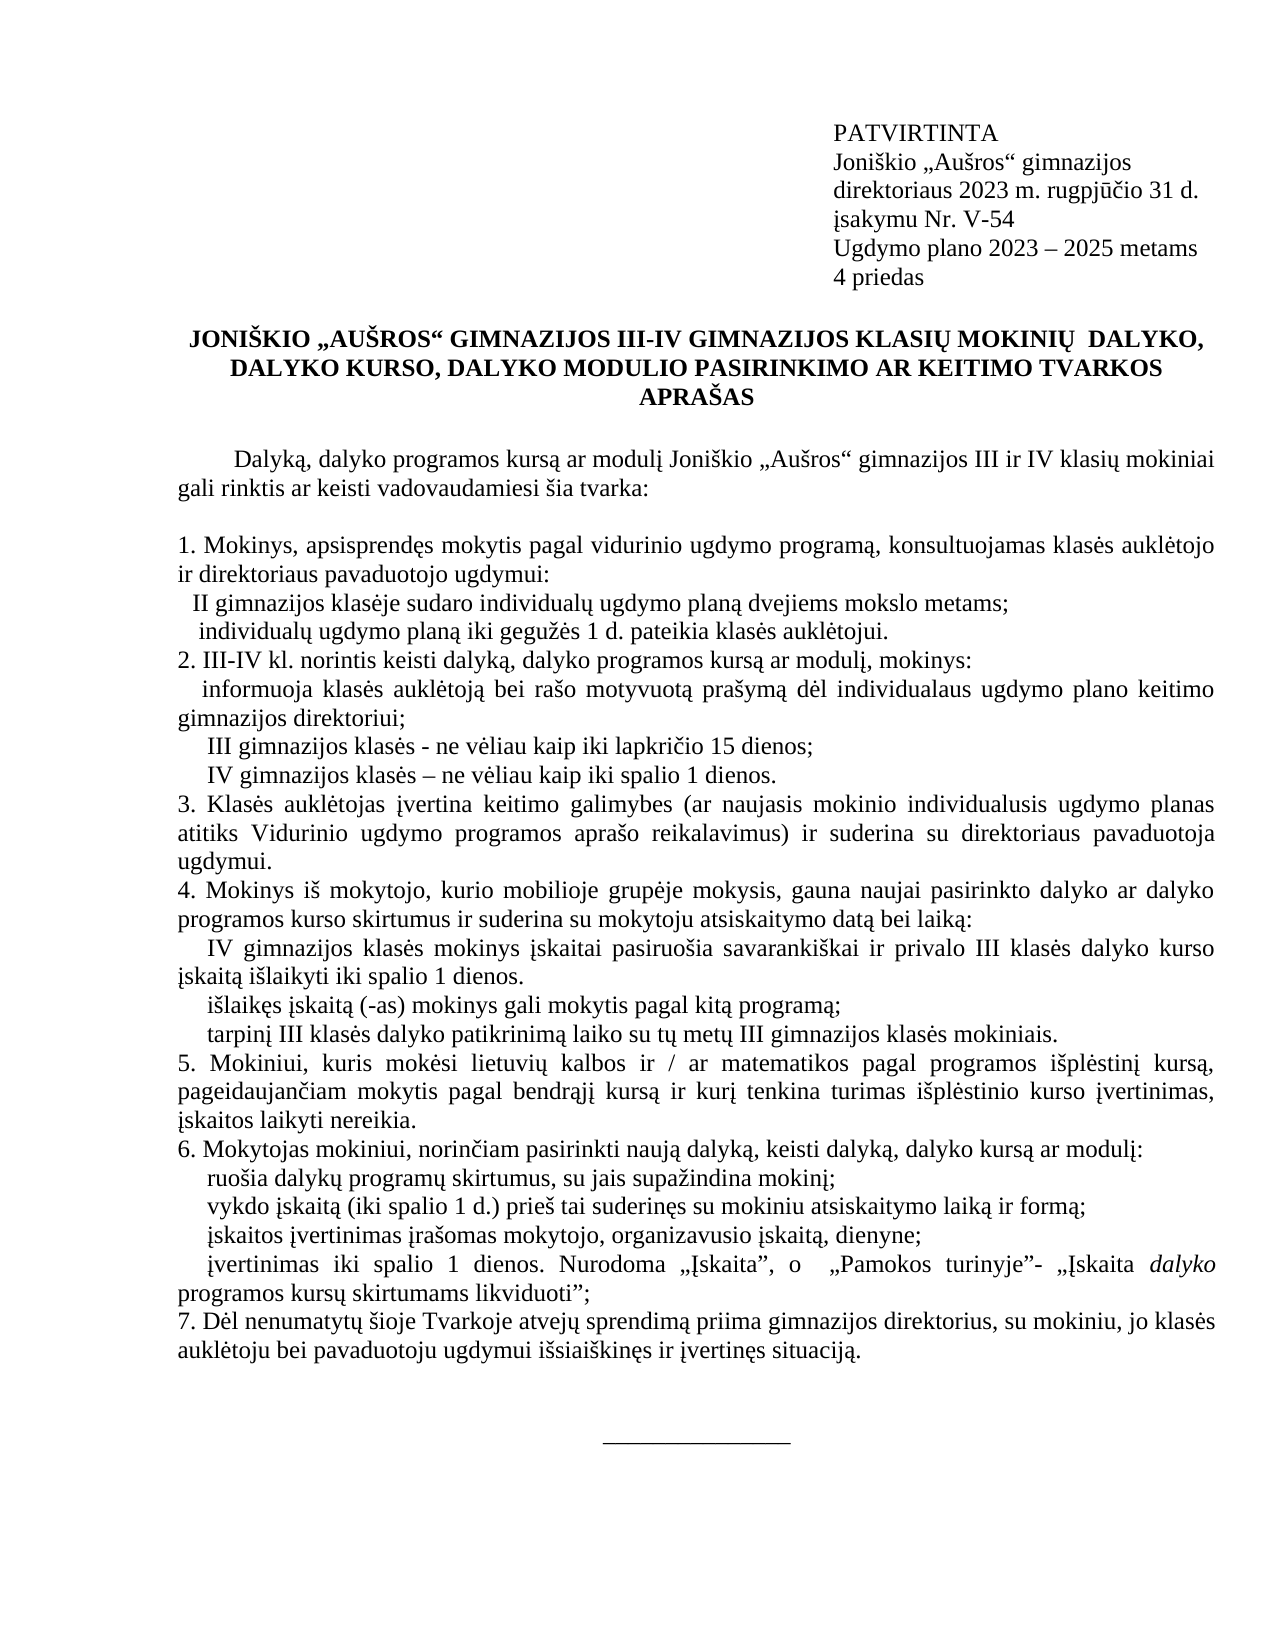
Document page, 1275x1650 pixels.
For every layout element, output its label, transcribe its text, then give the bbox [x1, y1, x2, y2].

text informuoja klasės auklėtoją bei rašo motyvuotą prašymą dėl individualaus ugdymo plano keitimo gimnazijos direktoriui; [177, 674, 1216, 731]
text direktoriaus 2023 m. rugpjūčio 31 d. [236, 176, 1216, 204]
text 1. Mokinys, apsisprendęs mokytis pagal vidurinio ugdymo programą, konsultuojamas klasės auklėtojo ir direktoriaus pavaduotojo ugdymui: [177, 530, 1216, 588]
text 3. Klasės auklėtojas įvertina keitimo galimybes (ar naujasis mokinio individualusis ugdymo planas atitiks Vidurinio ugdymo programos aprašo reikalavimus) ir suderina su direktoriaus pavaduotoja ugdymui. [177, 789, 1216, 875]
text 5. Mokiniui, kuris mokėsi lietuvių kalbos ir / ar matematikos pagal programos išplėstinį kursą, pageidaujančiam mokytis pagal bendrąjį kursą ir kurį tenkina turimas išplėstinio kurso įvertinimas, įskaitos laikyti nereikia. [177, 1048, 1216, 1134]
text 2. III-IV kl. norintis keisti dalyką, dalyko programos kursą ar modulį, mokinys: [177, 645, 1216, 674]
text įsakymu Nr. V-54 [236, 204, 1216, 233]
text įskaitos įvertinimas įrašomas mokytojo, organizavusio įskaitą, dienyne; [177, 1220, 1216, 1249]
text 7. Dėl nenumatytų šioje Tvarkoje atvejų sprendimą priima gimnazijos direktorius, su mokiniu, jo klasės auklėtoju bei pavaduotoju ugdymui išsiaiškinęs ir įvertinęs situaciją. [177, 1306, 1216, 1364]
text IV gimnazijos klasės mokinys įskaitai pasiruošia savarankiškai ir privalo III klasės dalyko kurso įskaitą išlaikyti iki spalio 1 dienos. [177, 933, 1216, 990]
text 6. Mokytojas mokiniui, norinčiam pasirinkti naują dalyką, keisti dalyką, dalyko kursą ar modulį: [177, 1134, 1216, 1163]
text II gimnazijos klasėje sudaro individualų ugdymo planą dvejiems mokslo metams; [177, 588, 1216, 616]
text PATVIRTINTA [177, 118, 1216, 147]
text Joniškio „Aušros“ gimnazijos [236, 147, 1216, 176]
text Dalyką, dalyko programos kursą ar modulį Joniškio „Aušros“ gimnazijos III ir IV klasių mokiniai gali rinktis ar keisti vadovaudamiesi šia tvarka: [177, 444, 1216, 501]
text 4 priedas [177, 262, 1216, 291]
text _______________ [177, 1418, 1216, 1447]
text ruošia dalykų programų skirtumus, su jais supažindina mokinį; [177, 1163, 1216, 1191]
text JONIŠKIO „AUŠROS“ GIMNAZIJOS III-IV GIMNAZIJOS KLASIŲ MOKINIŲ DALYKO, DALYKO KURSO, DALYKO MODULIO PASIRINKIMO AR KEITIMO TVARKOS APRAŠAS [177, 324, 1216, 410]
text išlaikęs įskaitą (-as) mokinys gali mokytis pagal kitą programą; [177, 990, 1216, 1019]
text tarpinį III klasės dalyko patikrinimą laiko su tų metų III gimnazijos klasės mokiniais. [177, 1019, 1216, 1048]
text individualų ugdymo planą iki gegužės 1 d. pateikia klasės auklėtojui. [177, 616, 1216, 645]
text Ugdymo plano 2023 – 2025 metams [177, 233, 1216, 262]
text įvertinimas iki spalio 1 dienos. Nurodoma „Įskaita”, o „Pamokos turinyje”- „Įskaita dalyko programos kursų skirtumams likviduoti”; [177, 1249, 1216, 1306]
text 4. Mokinys iš mokytojo, kurio mobilioje grupėje mokysis, gauna naujai pasirinkto dalyko ar dalyko programos kurso skirtumus ir suderina su mokytoju atsiskaitymo datą bei laiką: [177, 875, 1216, 933]
text vykdo įskaitą (iki spalio 1 d.) prieš tai suderinęs su mokiniu atsiskaitymo laiką ir formą; [177, 1191, 1216, 1220]
text IV gimnazijos klasės – ne vėliau kaip iki spalio 1 dienos. [177, 760, 1216, 789]
text III gimnazijos klasės - ne vėliau kaip iki lapkričio 15 dienos; [177, 731, 1216, 760]
